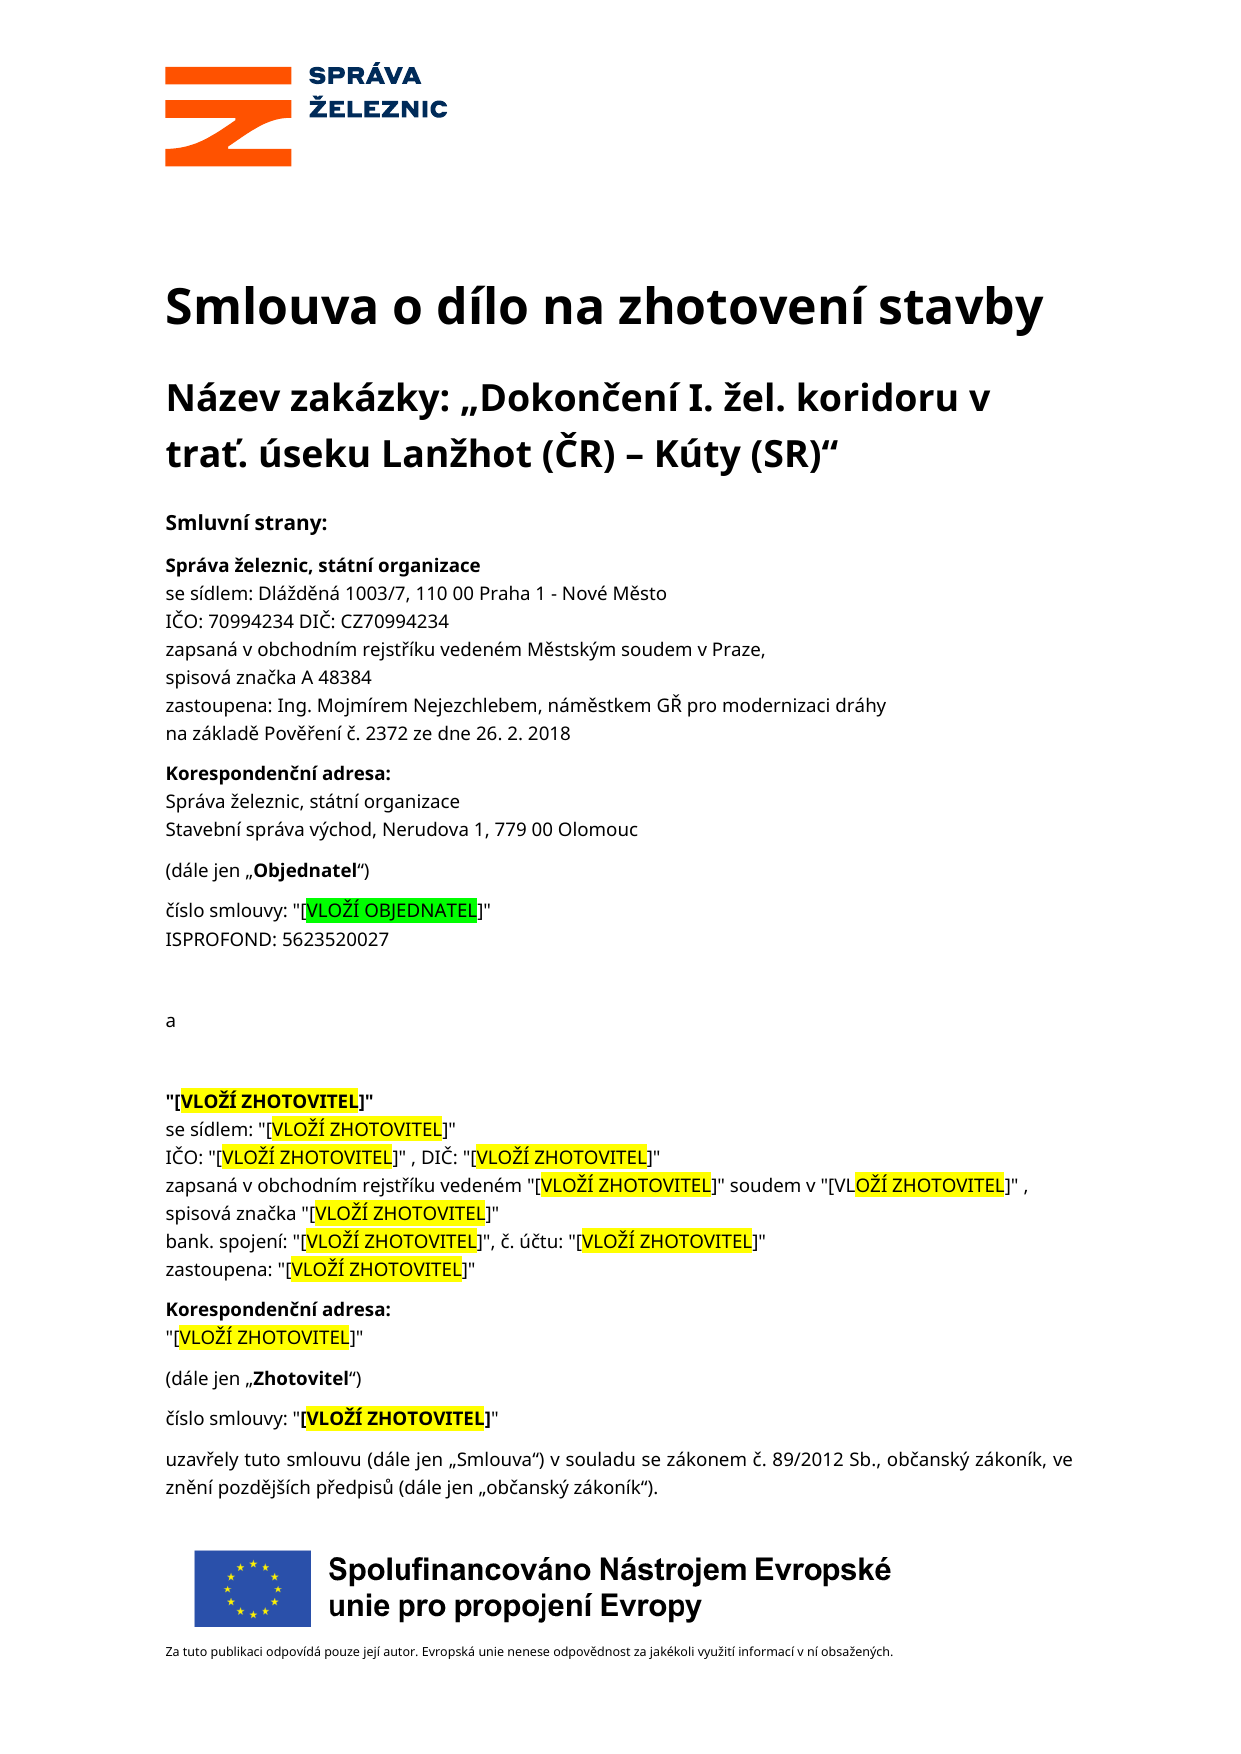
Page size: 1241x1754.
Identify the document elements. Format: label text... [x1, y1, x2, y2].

picture [194, 1550, 894, 1627]
text IČO: "[VLOŽÍ ZHOTOVITEL]" , DIČ: "[VLOŽÍ ZHOTOVITEL]" [647, 1144, 1075, 1169]
text a [165, 1007, 1075, 1032]
text Správa železnic, státní organizace [165, 789, 1075, 814]
text Smluvní strany: [165, 508, 1075, 537]
text zastoupena: "[VLOŽÍ ZHOTOVITEL]" [165, 1256, 291, 1282]
text IČO: 70994234 DIČ: CZ70994234 [165, 608, 1075, 634]
text (dále jen „Objednatel“) [165, 857, 1075, 883]
text Korespondenční adresa: [165, 1297, 1075, 1322]
text číslo smlouvy: "[VLOŽÍ OBJEDNATEL]" [165, 898, 306, 923]
text zapsaná v obchodním rejstříku vedeném "[VLOŽÍ ZHOTOVITEL]" soudem v "[VLOŽÍ ZHOTOVITEL]" , [165, 1172, 541, 1197]
text číslo smlouvy: "[VLOŽÍ ZHOTOVITEL]" [484, 1406, 1075, 1431]
text Stavební správa východ, Nerudova 1, 779 00 Olomouc [165, 817, 1075, 842]
text na základě Pověření č. 2372 ze dne 26. 2. 2018 [165, 720, 1075, 746]
text ISPROFOND: 5623520027 [165, 926, 1075, 951]
text Korespondenční adresa: [165, 761, 1075, 786]
text uzavřely tuto smlouvu (dále jen „Smlouva“) v souladu se zákonem č. 89/2012 Sb., občanský zákoník, ve znění pozdějších předpisů (dále jen „občanský zákoník“). [165, 1446, 1075, 1500]
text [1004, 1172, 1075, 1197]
text (dále jen „Zhotovitel“) [165, 1365, 1075, 1391]
text spisová značka "[VLOŽÍ ZHOTOVITEL]" [165, 1200, 315, 1226]
text zastoupena: "[VLOŽÍ ZHOTOVITEL]" [462, 1256, 1075, 1282]
text Smlouva o dílo na zhotovení stavby [165, 271, 1075, 339]
text číslo smlouvy: "[VLOŽÍ OBJEDNATEL]" [477, 898, 1075, 923]
text spisová značka "[VLOŽÍ ZHOTOVITEL]" [485, 1200, 1075, 1226]
text se sídlem: "[VLOŽÍ ZHOTOVITEL]" [442, 1116, 1075, 1141]
text "[VLOŽÍ ZHOTOVITEL]" [358, 1088, 1075, 1113]
text "[VLOŽÍ ZHOTOVITEL]" [165, 1324, 1075, 1350]
text číslo smlouvy: "[VLOŽÍ ZHOTOVITEL]" [165, 1406, 306, 1431]
text Název zakázky: „Dokončení I. žel. koridoru v trať. úseku Lanžhot (ČR) – Kúty (SR)“ [165, 371, 1075, 478]
text Správa železnic, státní organizace [165, 552, 1075, 578]
text se sídlem: Dlážděná 1003/7, 110 00 Praha 1 - Nové Město [165, 580, 1075, 606]
text zastoupena: Ing. Mojmírem Nejezchlebem, náměstkem GŘ pro modernizaci dráhy [165, 692, 1075, 718]
text zapsaná v obchodním rejstříku vedeném Městským soudem v Praze, [165, 636, 1075, 662]
text se sídlem: "[VLOŽÍ ZHOTOVITEL]" [165, 1116, 272, 1141]
text bank. spojení: "[VLOŽÍ ZHOTOVITEL]", č. účtu: "[VLOŽÍ ZHOTOVITEL]" [752, 1228, 1075, 1253]
text spisová značka A 48384 [165, 664, 1075, 690]
